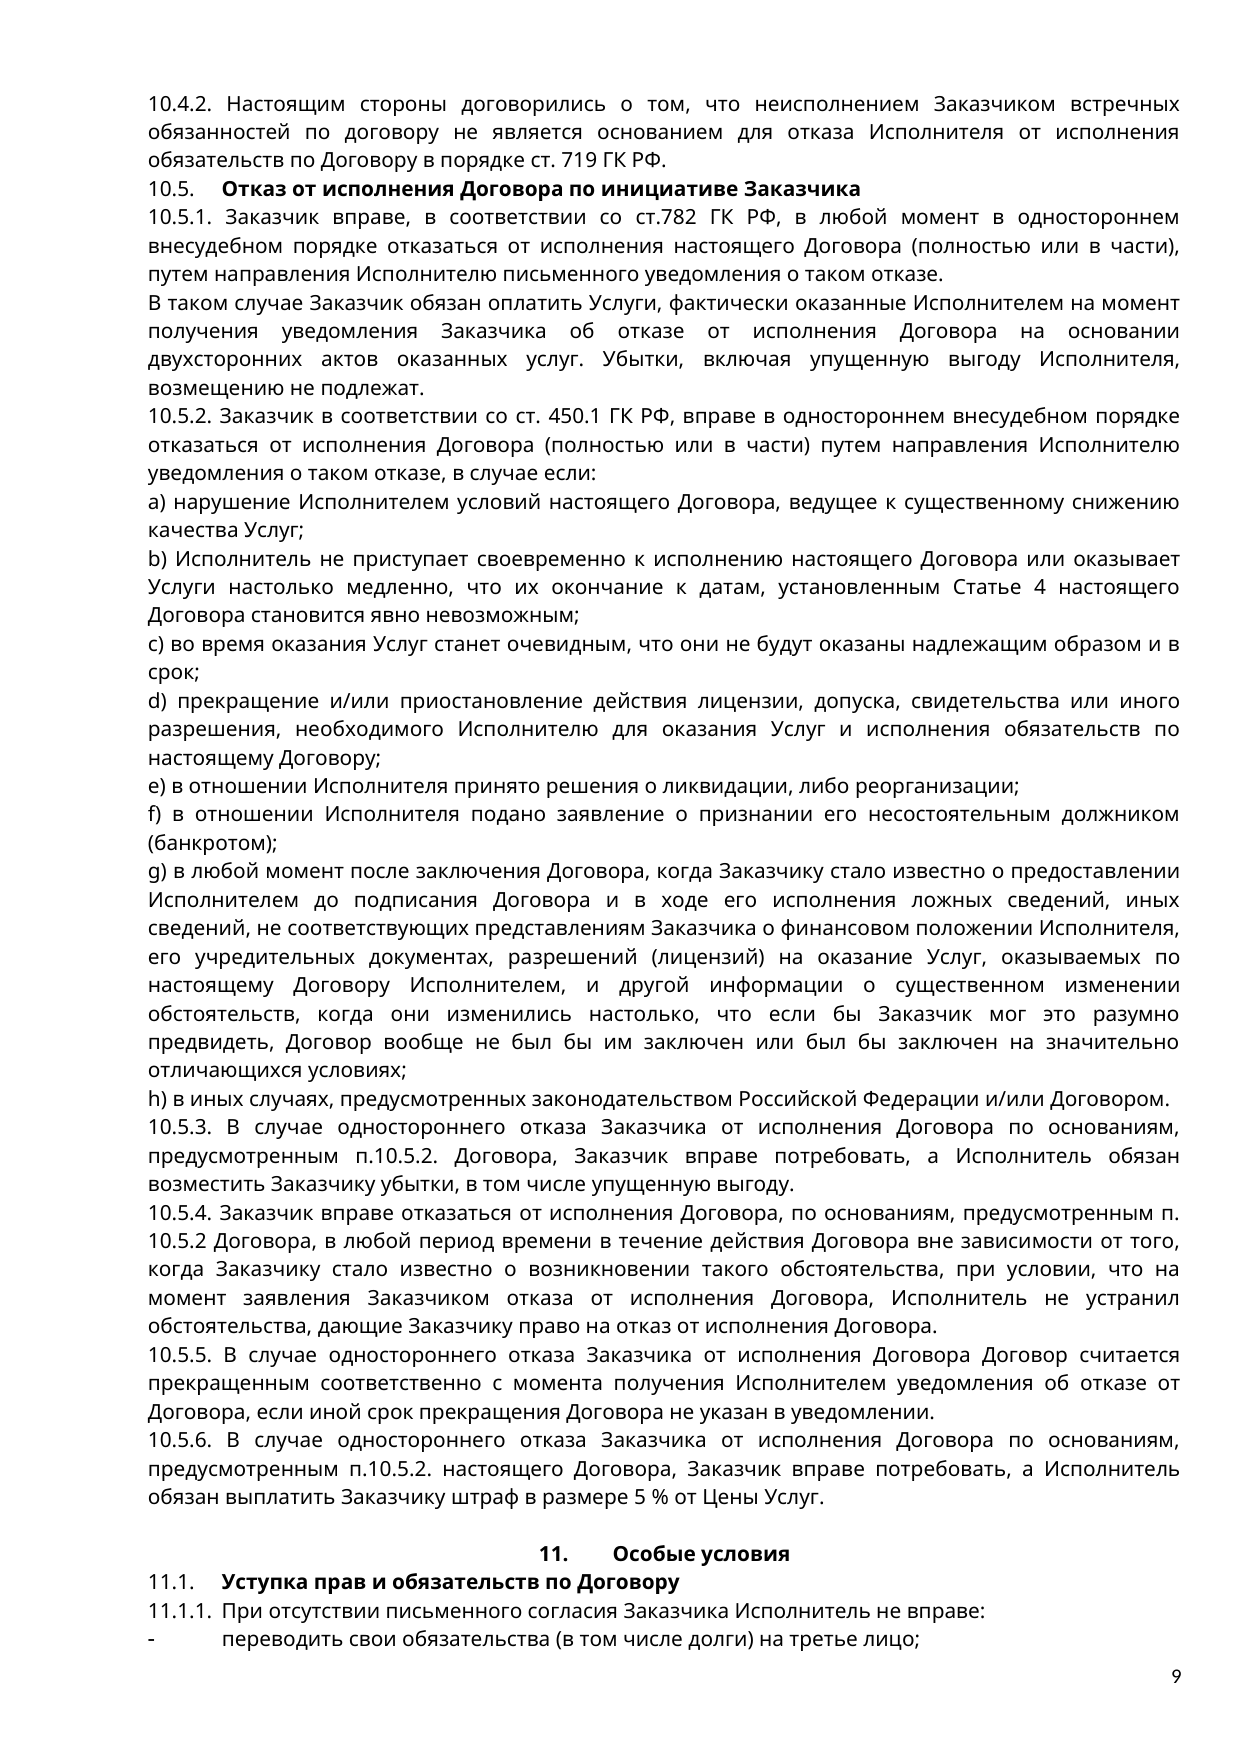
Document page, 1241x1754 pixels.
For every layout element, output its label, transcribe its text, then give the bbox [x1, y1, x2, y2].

text 10.5.3. В случае одностороннего отказа Заказчика от исполнения Договора по основаниям, предусмотренным п.10.5.2. Договора, Заказчик вправе потребовать, а Исполнитель обязан возместить Заказчику убытки, в том числе упущенную выгоду. [148, 1112, 1181, 1198]
text g) в любой момент после заключения Договора, когда Заказчику стало известно о предоставлении Исполнителем до подписания Договора и в ходе его исполнения ложных сведений, иных сведений, не соответствующих представлениям Заказчика о финансовом положении Исполнителя, его учредительных документах, разрешений (лицензий) на оказание Услуг, оказываемых по настоящему Договору Исполнителем, и другой информации о существенном изменении обстоятельств, когда они изменились настолько, что если бы Заказчик мог это разумно предвидеть, Договор вообще не был бы им заключен или был бы заключен на значительно отличающихся условиях; [148, 856, 1181, 1084]
text 10.4.2. Настоящим стороны договорились о том, что неисполнением Заказчиком встречных обязанностей по договору не является основанием для отказа Исполнителя от исполнения обязательств по Договору в порядке ст. 719 ГК РФ. [148, 89, 1181, 174]
subtitle Особые условия [148, 1539, 1181, 1567]
text 10.5.5. В случае одностороннего отказа Заказчика от исполнения Договора Договор считается прекращенным соответственно с момента получения Исполнителем уведомления об отказе от Договора, если иной срок прекращения Договора не указан в уведомлении. [148, 1340, 1181, 1425]
text c) во время оказания Услуг станет очевидным, что они не будут оказаны надлежащим образом и в срок; [148, 629, 1181, 686]
text 10.5.4. Заказчик вправе отказаться от исполнения Договора, по основаниям, предусмотренным п. 10.5.2 Договора, в любой период времени в течение действия Договора вне зависимости от того, когда Заказчику стало известно о возникновении такого обстоятельства, при условии, что на момент заявления Заказчиком отказа от исполнения Договора, Исполнитель не устранил обстоятельства, дающие Заказчику право на отказ от исполнения Договора. [148, 1198, 1181, 1340]
text 10.5.2. Заказчик в соответствии со ст. 450.1 ГК РФ, вправе в одностороннем внесудебном порядке отказаться от исполнения Договора (полностью или в части) путем направления Исполнителю уведомления о таком отказе, в случае если: [148, 401, 1181, 487]
text e) в отношении Исполнителя принято решения о ликвидации, либо реорганизации; [148, 771, 1181, 799]
text В таком случае Заказчик обязан оплатить Услуги, фактически оказанные Исполнителем на момент получения уведомления Заказчика об отказе от исполнения Договора на основании двухсторонних актов оказанных услуг. Убытки, включая упущенную выгоду Исполнителя, возмещению не подлежат. [148, 288, 1181, 401]
list Уступка прав и обязательств по Договору [148, 1567, 1181, 1596]
text a) нарушение Исполнителем условий настоящего Договора, ведущее к существенному снижению качества Услуг; [148, 487, 1181, 544]
list переводить свои обязательства (в том числе долги) на третье лицо; [148, 1624, 1181, 1653]
list Отказ от исполнения Договора по инициативе Заказчика [148, 174, 1181, 202]
text h) в иных случаях, предусмотренных законодательством Российской Федерации и/или Договором. [148, 1084, 1181, 1112]
text 10.5.1. Заказчик вправе, в соответствии со ст.782 ГК РФ, в любой момент в одностороннем внесудебном порядке отказаться от исполнения настоящего Договора (полностью или в части), путем направления Исполнителю письменного уведомления о таком отказе. [148, 202, 1181, 288]
text d) прекращение и/или приостановление действия лицензии, допуска, свидетельства или иного разрешения, необходимого Исполнителю для оказания Услуг и исполнения обязательств по настоящему Договору; [148, 686, 1181, 771]
text f) в отношении Исполнителя подано заявление о признании его несостоятельным должником (банкротом); [148, 799, 1181, 856]
text 10.5.6. В случае одностороннего отказа Заказчика от исполнения Договора по основаниям, предусмотренным п.10.5.2. настоящего Договора, Заказчик вправе потребовать, а Исполнитель обязан выплатить Заказчику штраф в размере 5 % от Цены Услуг. [148, 1425, 1181, 1511]
list При отсутствии письменного согласия Заказчика Исполнитель не вправе: [148, 1596, 1181, 1624]
text b) Исполнитель не приступает своевременно к исполнению настоящего Договора или оказывает Услуги настолько медленно, что их окончание к датам, установленным Статье 4 настоящего Договора становится явно невозможным; [148, 544, 1181, 629]
